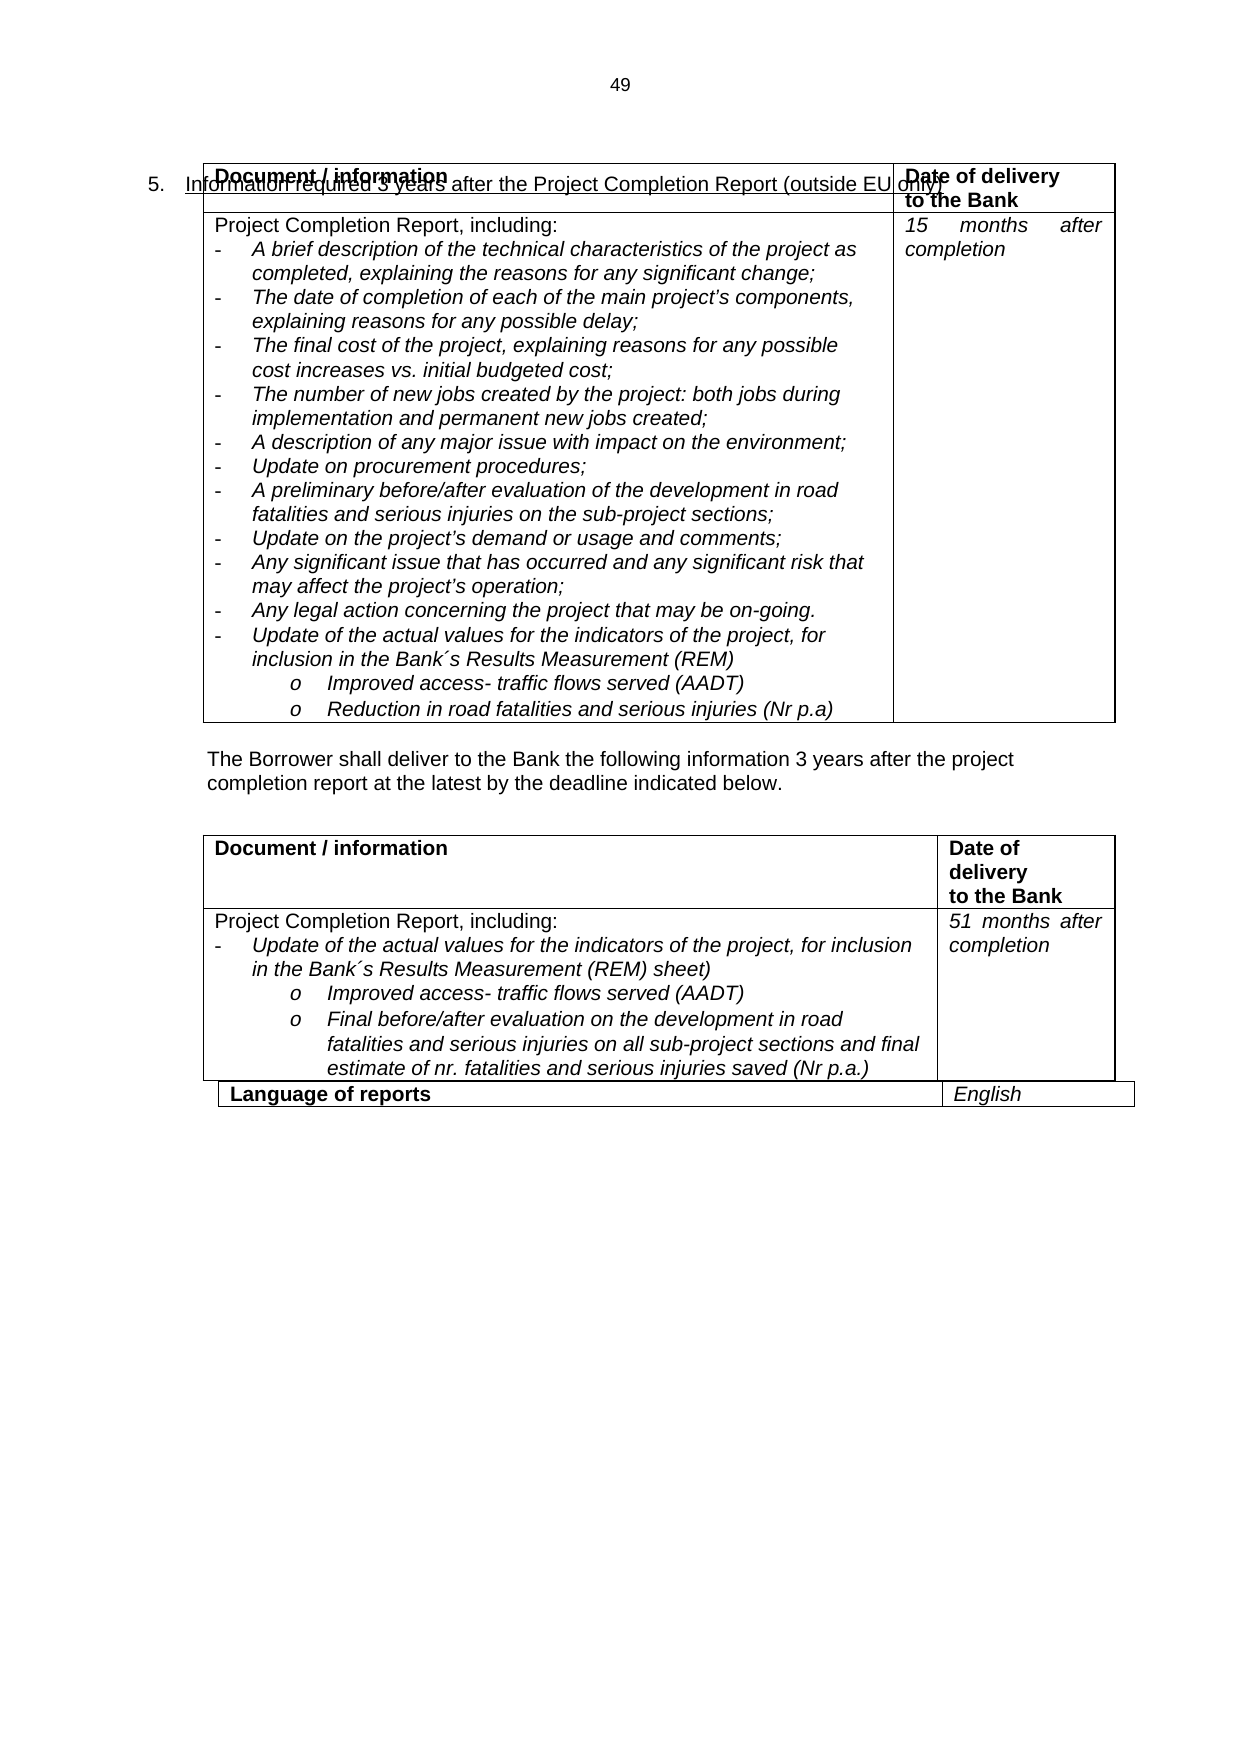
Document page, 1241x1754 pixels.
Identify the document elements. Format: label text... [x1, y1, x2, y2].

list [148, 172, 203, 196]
text The Borrower shall deliver to the Bank the following information 3 years after the project completion report at the latest by the deadline indicated below. [207, 723, 1092, 795]
table_cell Project Completion Report, including: A brief description of the technical characteristics of the project as completed, explaining the reasons for any significant change; The date of completion of each of the main project’s components, explaining reasons for any possible delay; The final cost of the project, explaining reasons for any possible cost increases vs. initial budgeted cost; The number of new jobs created by the project: both jobs during implementation and permanent new jobs created; A description of any major issue with impact on the environment; Update on procurement procedures; A preliminary before/after evaluation of the development in road fatalities and serious injuries on the sub-project sections; Update on the project’s demand or usage and comments; Any significant issue that has occurred and any significant risk that may affect the project’s operation; Any legal action concerning the project that may be on-going. Update of the actual values for the indicators of the project, for inclusion in the Bank´s Results Measurement (REM) Improved access- traffic flows served (AADT) Reduction in road fatalities and serious injuries (Nr p.a) [204, 213, 893, 722]
table_header English [943, 1082, 1134, 1106]
table_cell 51 months after completion [938, 909, 1114, 1080]
table_header Document / information [204, 164, 893, 212]
table_header Language of reports [219, 1082, 942, 1106]
table_header Document / information [204, 836, 937, 907]
table_header Date of delivery to the Bank [938, 836, 1114, 907]
table_header Date of delivery to the Bank [894, 164, 1114, 212]
table_cell Project Completion Report, including: Update of the actual values for the indicators of the project, for inclusion in the Bank´s Results Measurement (REM) sheet) Improved access- traffic flows served (AADT) Final before/after evaluation on the development in road fatalities and serious injuries on all sub-project sections and final estimate of nr. fatalities and serious injuries saved (Nr p.a.) [204, 909, 937, 1080]
table_cell 15 months after completion [894, 213, 1114, 722]
